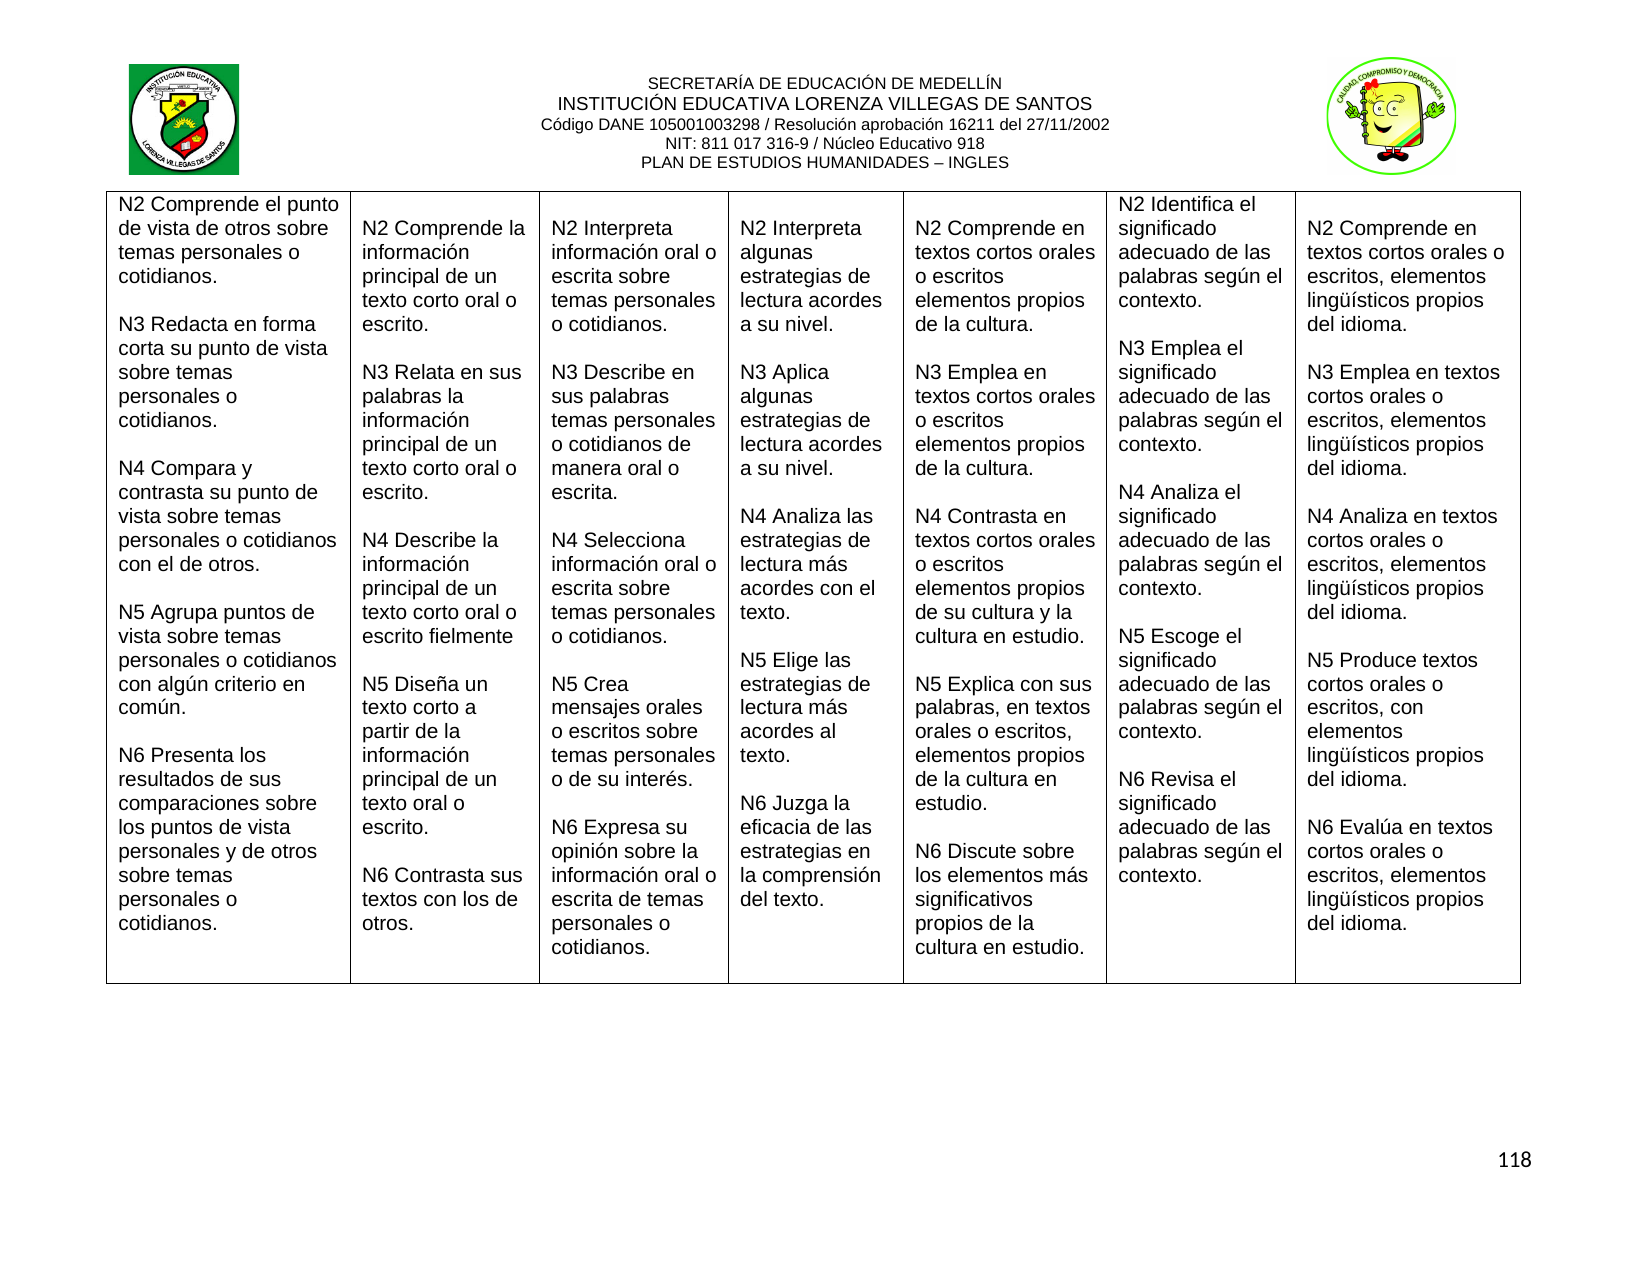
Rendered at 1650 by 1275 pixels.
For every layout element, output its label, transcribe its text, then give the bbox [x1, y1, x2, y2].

picture [128, 64, 240, 175]
picture [1326, 57, 1457, 175]
